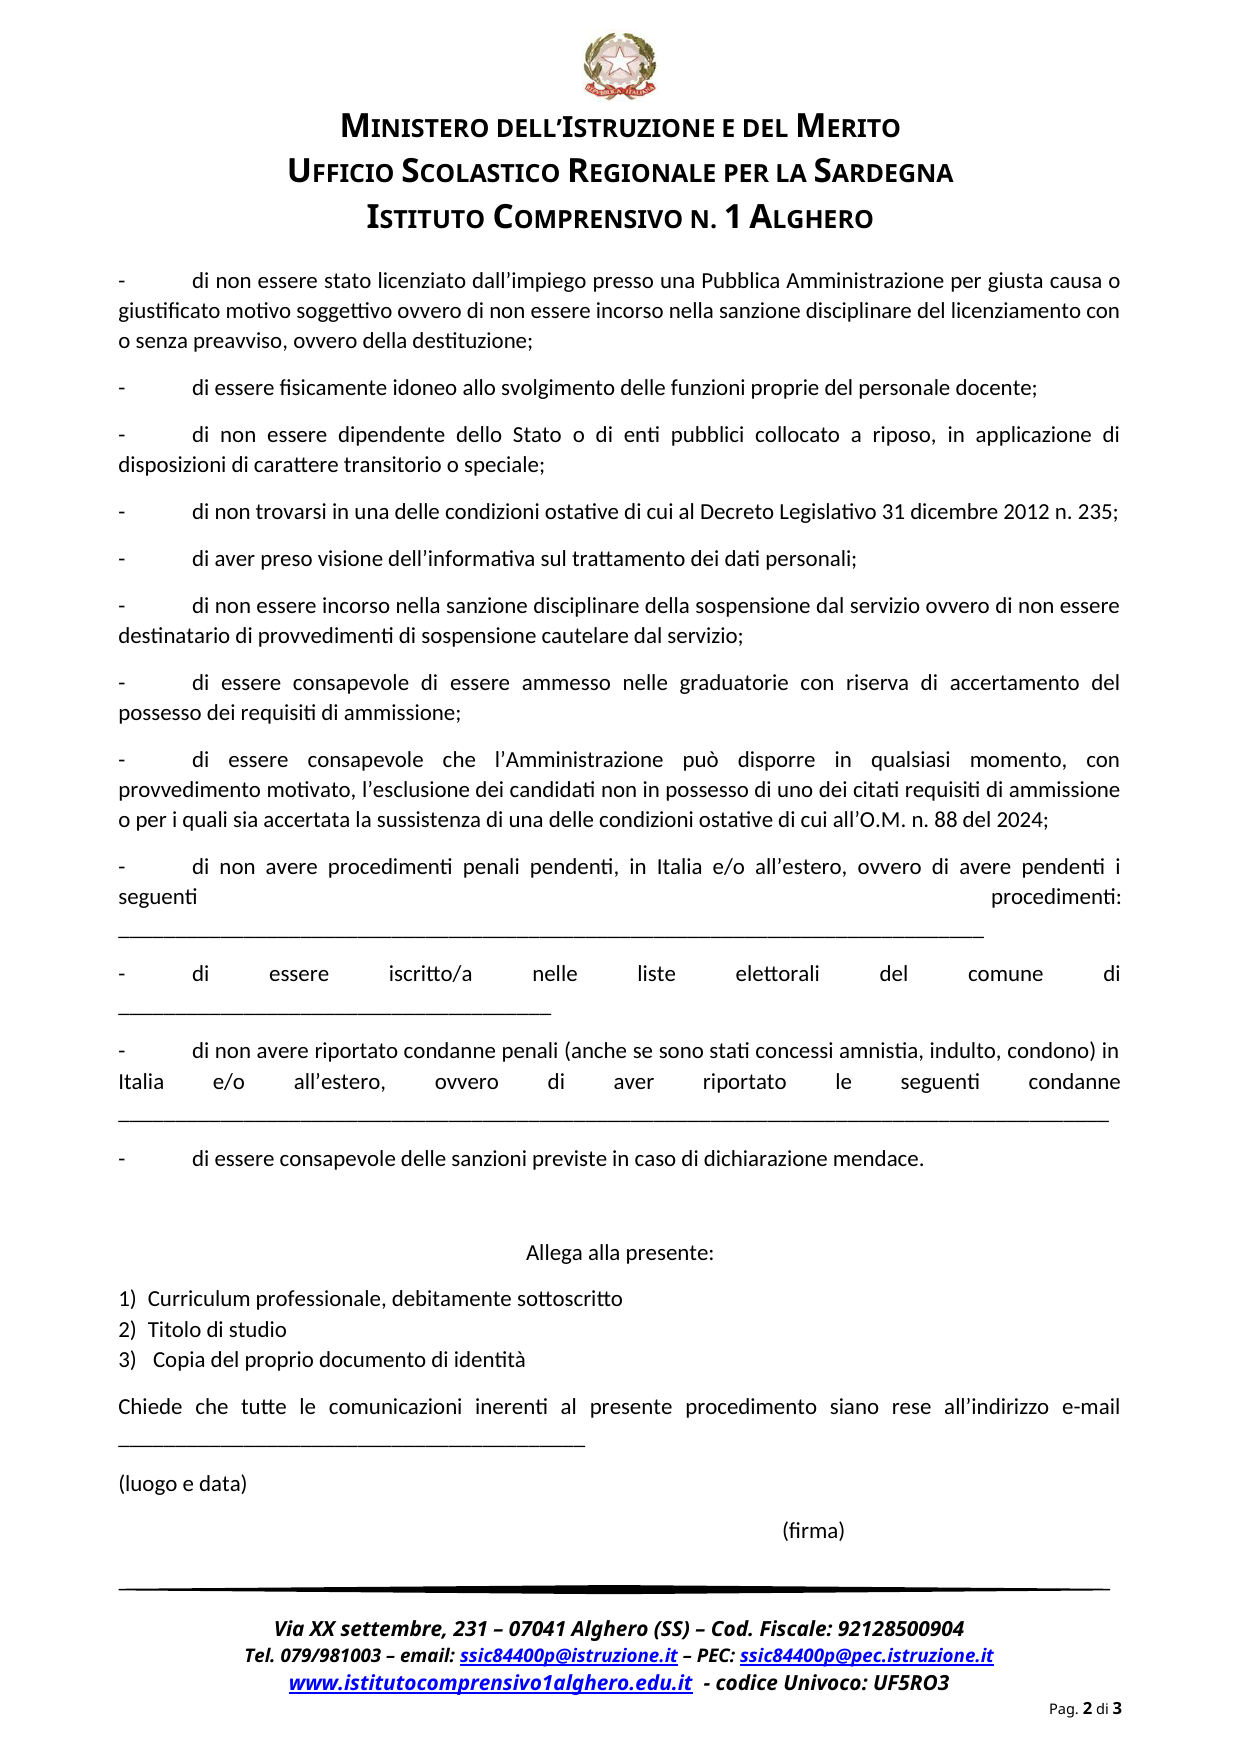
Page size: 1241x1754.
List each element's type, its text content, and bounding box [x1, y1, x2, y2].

text - di non essere incorso nella sanzione disciplinare della sospensione dal servizio ovvero di non essere destinatario di provvedimenti di sospensione cautelare dal servizio; [118, 591, 1122, 649]
text (luogo e data) [118, 1469, 1122, 1497]
text - di essere iscritto/a nelle liste elettorali del comune di ______________________________________ [118, 959, 1122, 1018]
text (firma) [118, 1516, 1122, 1544]
list Copia del proprio documento di identità [118, 1345, 1122, 1373]
text - di non avere riportato condanne penali (anche se sono stati concessi amnistia, indulto, condono) in Italia e/o all’estero, ovvero di aver riportato le seguenti condanne _______________________________________________________________________________________ [118, 1037, 1122, 1125]
list Titolo di studio [118, 1315, 1122, 1343]
text Allega alla presente: [118, 1238, 1122, 1266]
text - di essere consapevole di essere ammesso nelle graduatorie con riserva di accertamento del possesso dei requisiti di ammissione; [118, 668, 1122, 726]
text - di essere fisicamente idoneo allo svolgimento delle funzioni proprie del personale docente; [118, 373, 1122, 401]
text Chiede che tutte le comunicazioni inerenti al presente procedimento siano rese all’indirizzo e-mail _________________________________________ [118, 1392, 1122, 1450]
text - di essere consapevole che l’Amministrazione può disporre in qualsiasi momento, con provvedimento motivato, l’esclusione dei candidati non in possesso di uno dei citati requisiti di ammissione o per i quali sia accertata la sussistenza di una delle condizioni ostative di cui all’O.M. n. 88 del 2024; [118, 745, 1122, 833]
list Curriculum professionale, debitamente sottoscritto [118, 1284, 1122, 1313]
text - di essere consapevole delle sanzioni previste in caso di dichiarazione mendace. [118, 1144, 1122, 1172]
text - di non trovarsi in una delle condizioni ostative di cui al Decreto Legislativo 31 dicembre 2012 n. 235; [118, 497, 1122, 525]
text - di non essere stato licenziato dall’impiego presso una Pubblica Amministrazione per giusta causa o giustificato motivo soggettivo ovvero di non essere incorso nella sanzione disciplinare del licenziamento con o senza preavviso, ovvero della destituzione; [118, 266, 1122, 354]
text - di non essere dipendente dello Stato o di enti pubblici collocato a riposo, in applicazione di disposizioni di carattere transitorio o speciale; [118, 420, 1122, 478]
text - di aver preso visione dell’informativa sul trattamento dei dati personali; [118, 544, 1122, 572]
text - di non avere procedimenti penali pendenti, in Italia e/o all’estero, ovvero di avere pendenti i seguenti procedimenti: ____________________________________________________________________________ [118, 852, 1122, 941]
